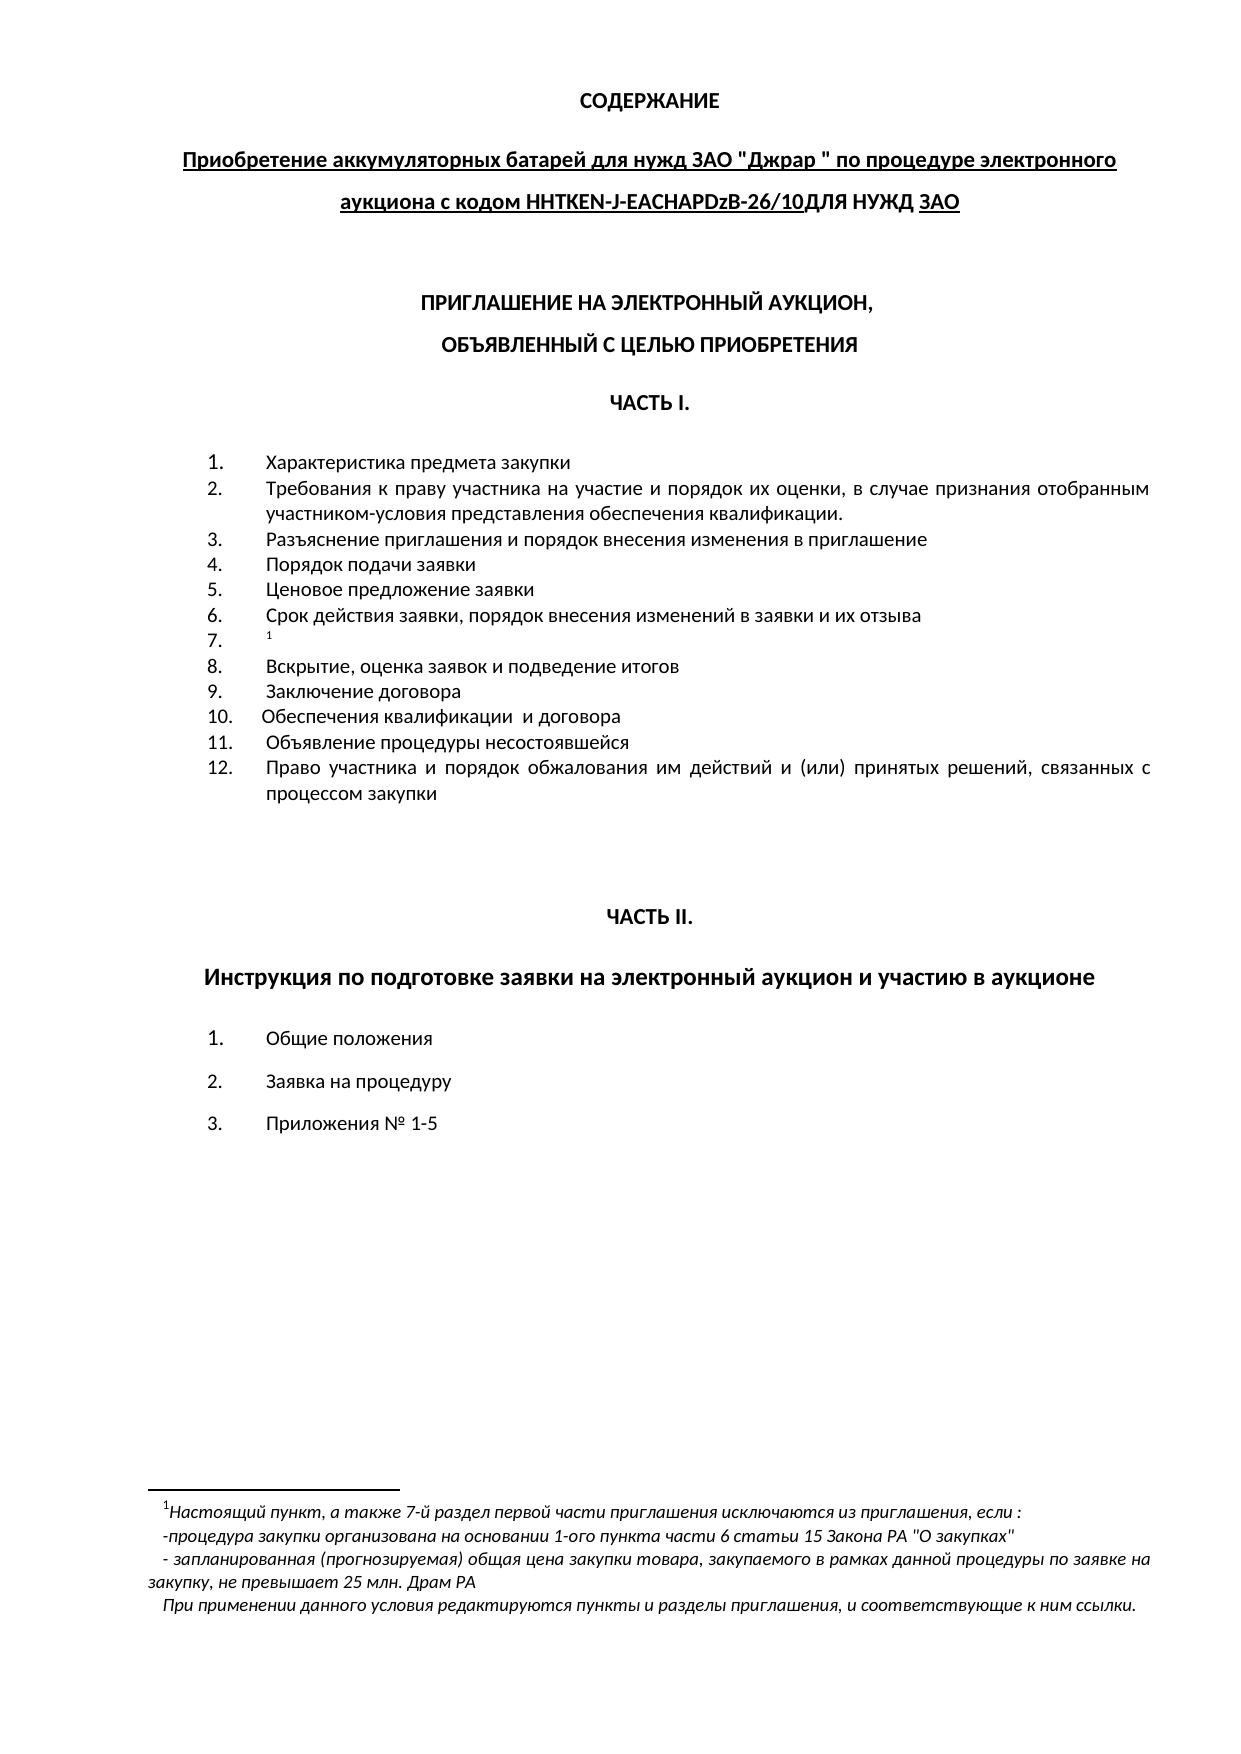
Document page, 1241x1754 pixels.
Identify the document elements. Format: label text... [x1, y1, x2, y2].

text 4. Порядок подачи заявки [207, 551, 1152, 577]
text 7. [207, 627, 1152, 653]
text ЧАСТЬ I. [148, 388, 1152, 416]
text Приобретение аккумуляторных батарей для нужд ЗАО "Джрар " по процедуре электронного аукциона с кодом HHTKEN-J-EACHAPDzB-26/10ДЛЯ НУЖД ЗАО [148, 145, 1152, 215]
text 1. Общие положения [207, 1023, 1152, 1051]
text 3. Приложения № 1-5 [207, 1110, 1152, 1135]
text 8. Вскрытие, оценка заявок и подведение итогов [207, 653, 1152, 678]
text 10. Обеспечения квалификации и договора [207, 704, 1152, 729]
text ПРИГЛАШЕНИЕ НА ЭЛЕКТРОННЫЙ АУКЦИОН, ОБЪЯВЛЕННЫЙ С ЦЕЛЬЮ ПРИОБРЕТЕНИЯ [148, 288, 1152, 358]
text 9. Заключение договора [207, 678, 1152, 704]
text 6. Срок действия заявки, порядок внесения изменений в заявки и их отзыва [207, 602, 1152, 627]
text ЧАСТЬ II. [148, 902, 1152, 930]
text Инструкция по подготовке заявки на электронный аукцион и участию в аукционе [148, 961, 1152, 991]
text 5. Ценовое предложение заявки [207, 577, 1152, 602]
text 1. Характеристика предмета закупки [207, 447, 1152, 475]
text 3. Разъяснение приглашения и порядок внесения изменения в приглашение [207, 526, 1152, 551]
text СОДЕРЖАНИЕ [148, 86, 1152, 114]
text 2. Требования к праву участника на участие и порядок их оценки, в случае признания отобранным участником-условия представления обеспечения квалификации. [207, 475, 1152, 526]
text 2. Заявка на процедуру [207, 1068, 1152, 1093]
text 12. Право участника и порядок обжалования им действий и (или) принятых решений, связанных с процессом закупки [207, 754, 1152, 805]
text 11. Объявление процедуры несостоявшейся [207, 729, 1152, 754]
